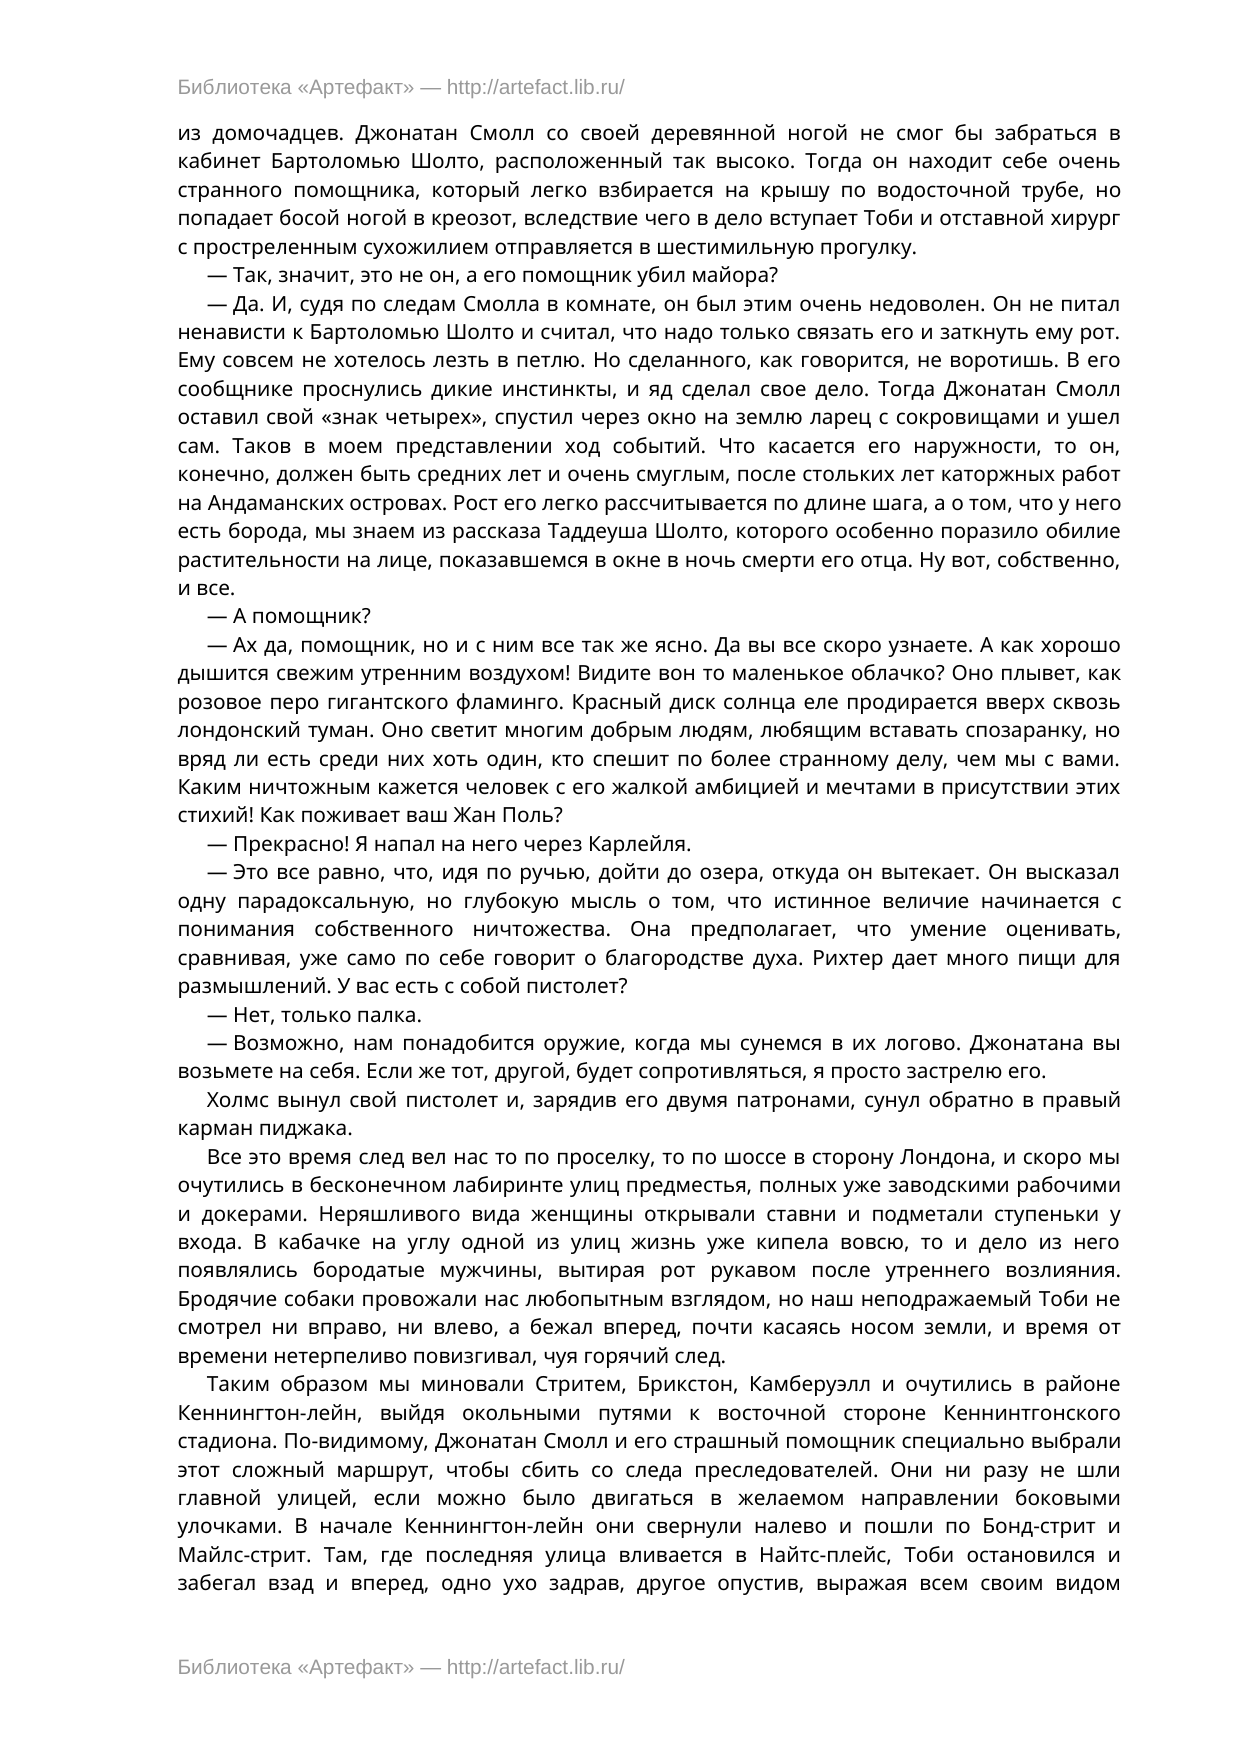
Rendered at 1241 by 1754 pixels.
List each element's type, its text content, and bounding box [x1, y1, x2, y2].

text Все это время след вел нас то по проселку, то по шоссе в сторону Лондона, и скоро мы очутились в бесконечном лабиринте улиц предместья, полных уже заводскими рабочими и докерами. Неряшливого вида женщины открывали ставни и подметали ступеньки у входа. В кабачке на углу одной из улиц жизнь уже кипела вовсю, то и дело из него появлялись бородатые мужчины, вытирая рот рукавом после утреннего возлияния. Бродячие собаки провожали нас любопытным взглядом, но наш неподражаемый Тоби не смотрел ни вправо, ни влево, а бежал вперед, почти касаясь носом земли, и время от времени нетерпеливо повизгивал, чуя горячий след. [177, 1142, 1122, 1369]
text — Прекрасно! Я напал на него через Карлейля. [177, 829, 1122, 857]
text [177, 1369, 1122, 1597]
text — Это все равно, что, идя по ручью, дойти до озера, откуда он вытекает. Он высказал одну парадоксальную, но глубокую мысль о том, что истинное величие начинается с понимания собственного ничтожества. Она предполагает, что умение оценивать, сравнивая, уже само по себе говорит о благородстве духа. Рихтер дает много пищи для размышлений. У вас есть с собой пистолет? [177, 857, 1122, 1000]
text — А помощник? [177, 602, 1122, 630]
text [177, 118, 1122, 260]
text — Нет, только палка. [177, 1000, 1122, 1028]
text — Ах да, помощник, но и с ним все так же ясно. Да вы все скоро узнаете. А как хорошо дышится свежим утренним воздухом! Видите вон то маленькое облачко? Оно плывет, как розовое перо гигантского фламинго. Красный диск солнца еле продирается вверх сквозь лондонский туман. Оно светит многим добрым людям, любящим вставать спозаранку, но вряд ли есть среди них хоть один, кто спешит по более странному делу, чем мы с вами. Каким ничтожным кажется человек с его жалкой амбицией и мечтами в присутствии этих стихий! Как поживает ваш Жан Поль? [177, 630, 1122, 829]
text — Да. И, судя по следам Смолла в комнате, он был этим очень недоволен. Он не питал ненависти к Бартоломью Шолто и считал, что надо только связать его и заткнуть ему рот. Ему совсем не хотелось лезть в петлю. Но сделанного, как говорится, не воротишь. В его сообщнике проснулись дикие инстинкты, и яд сделал свое дело. Тогда Джонатан Смолл оставил свой «знак четырех», спустил через окно на землю ларец с сокровищами и ушел сам. Таков в моем представлении ход событий. Что касается его наружности, то он, конечно, должен быть средних лет и очень смуглым, после стольких лет каторжных работ на Андаманских островах. Рост его легко рассчитывается по длине шага, а о том, что у него есть борода, мы знаем из рассказа Таддеуша Шолто, которого особенно поразило обилие растительности на лице, показавшемся в окне в ночь смерти его отца. Ну вот, собственно, и все. [177, 289, 1122, 602]
text — Возможно, нам понадобится оружие, когда мы сунемся в их логово. Джонатана вы возьмете на себя. Если же тот, другой, будет сопротивляться, я просто застрелю его. [177, 1028, 1122, 1085]
text Холмс вынул свой пистолет и, зарядив его двумя патронами, сунул обратно в правый карман пиджака. [177, 1085, 1122, 1142]
text — Так, значит, это не он, а его помощник убил майора? [177, 260, 1122, 289]
